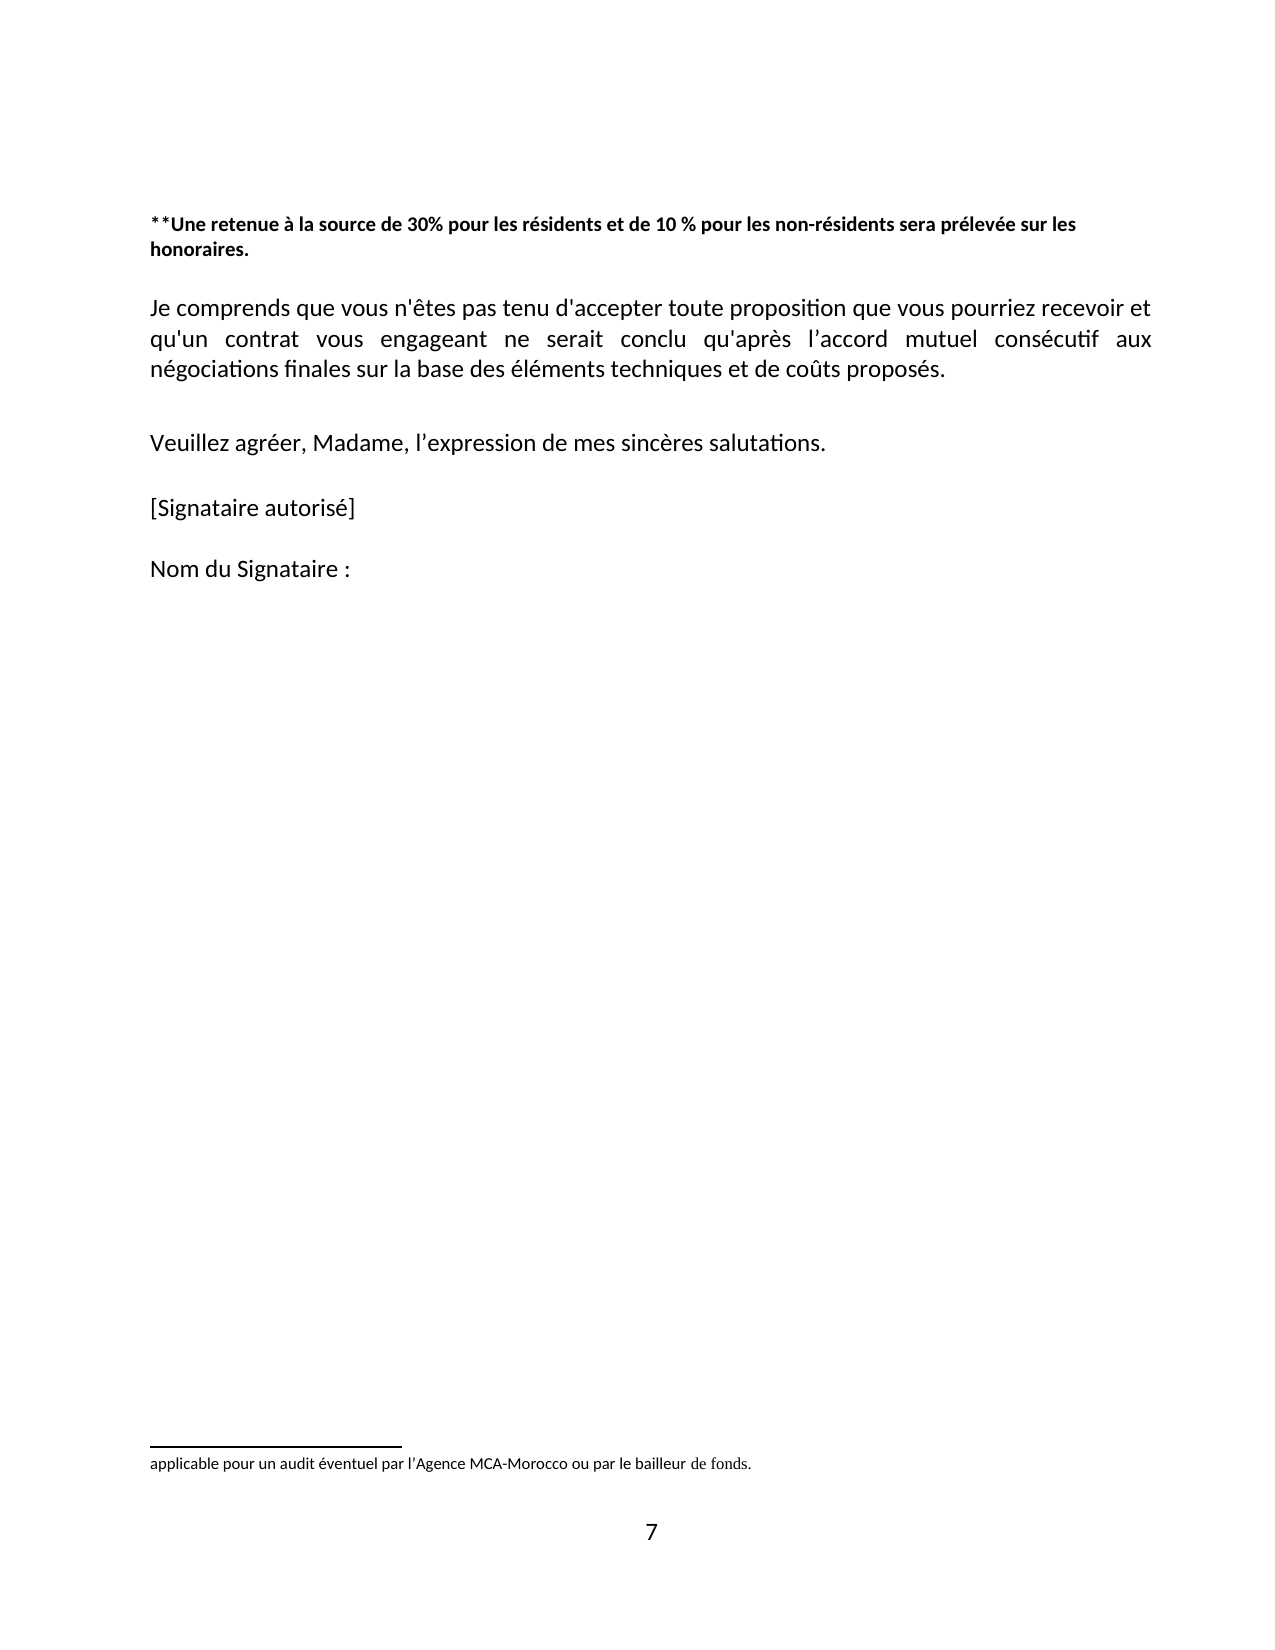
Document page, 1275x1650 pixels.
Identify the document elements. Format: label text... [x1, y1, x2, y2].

text **Une retenue à la source de 30% pour les résidents et de 10 % pour les non-résidents sera prélevée sur les honoraires. [150, 211, 1153, 262]
text [Signataire autorisé] [150, 492, 1155, 523]
text Nom du Signataire : [150, 553, 1155, 584]
text Je comprends que vous n'êtes pas tenu d'accepter toute proposition que vous pourriez recevoir et qu'un contrat vous engageant ne serait conclu qu'après l’accord mutuel consécutif aux négociations finales sur la base des éléments techniques et de coûts proposés. [150, 292, 1153, 384]
text Veuillez agréer, Madame, l’expression de mes sincères salutations. [150, 427, 1153, 457]
